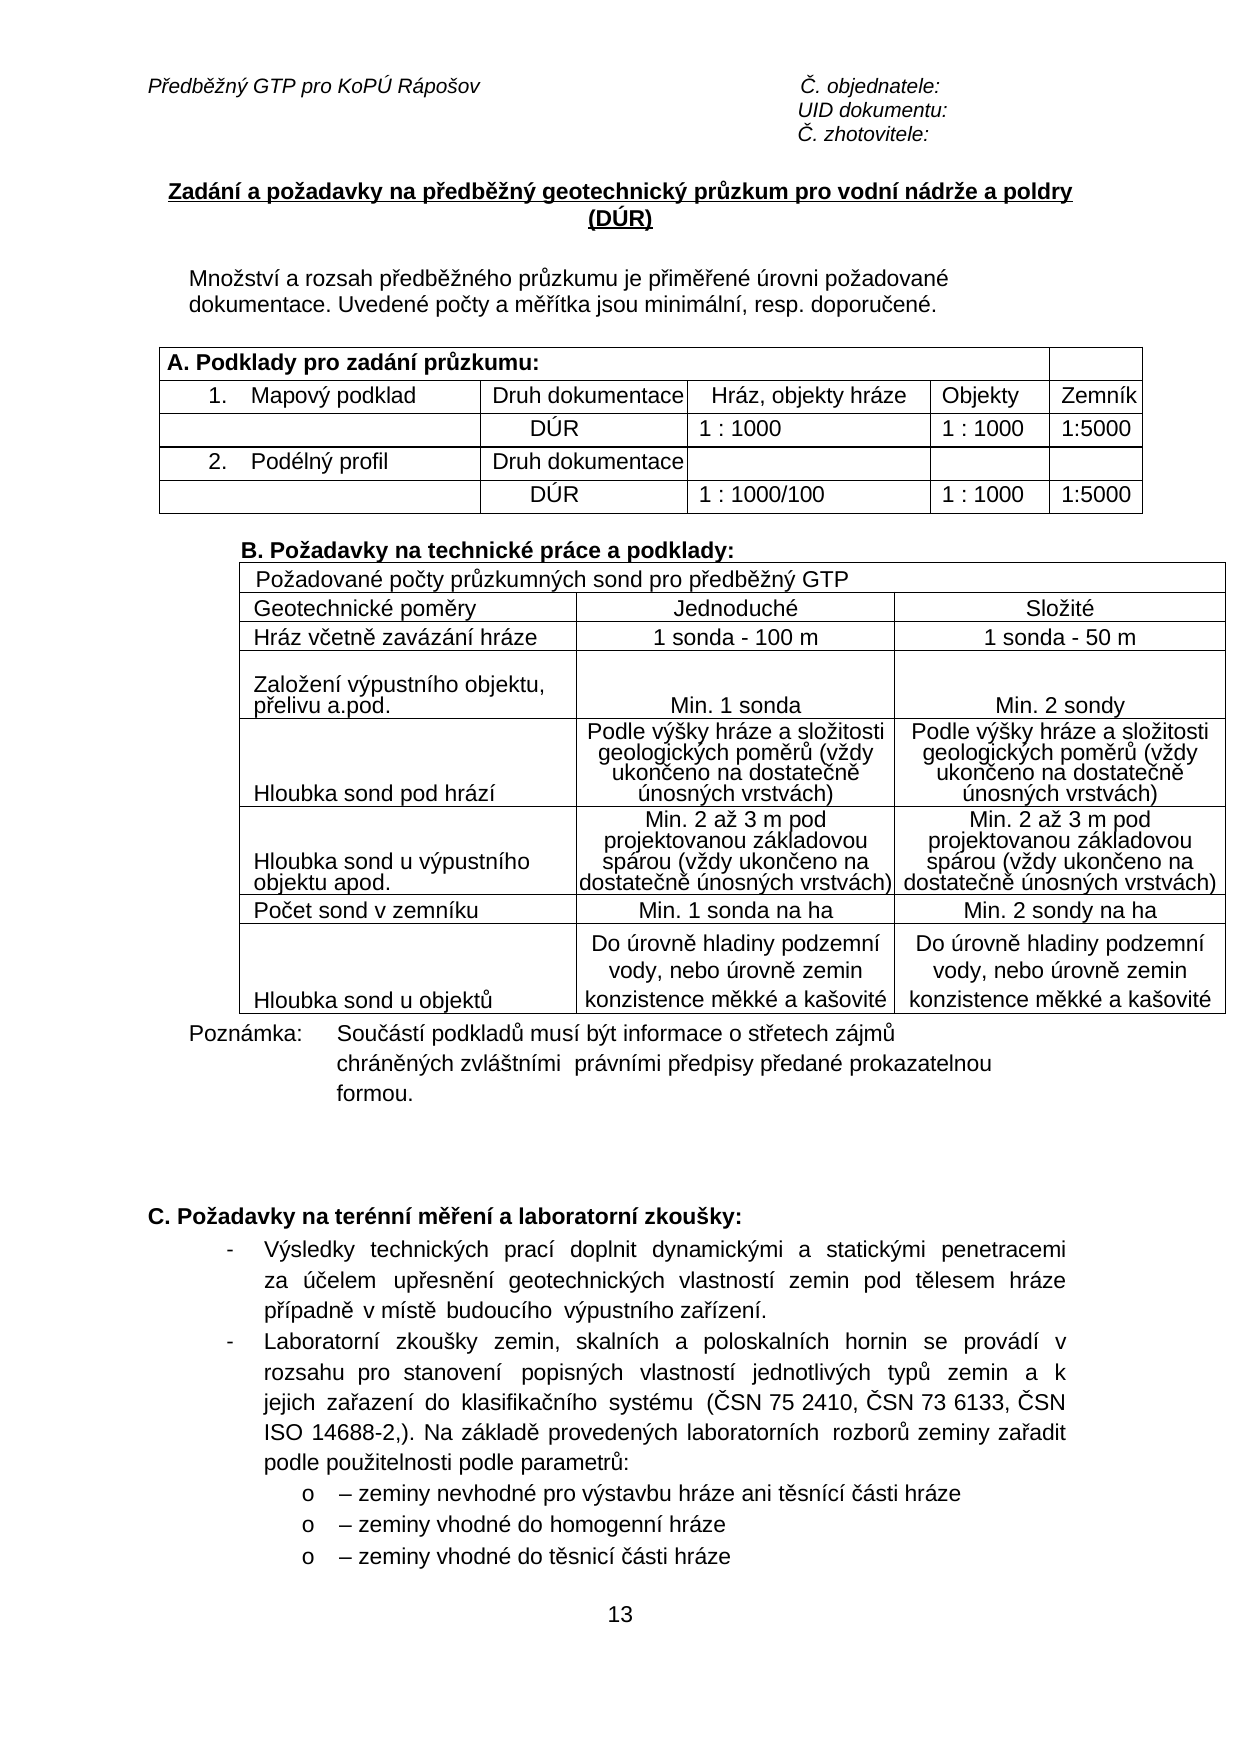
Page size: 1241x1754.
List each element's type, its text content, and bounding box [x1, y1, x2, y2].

table_cell 1 sonda - 50 m [895, 622, 1225, 649]
table_cell [1050, 448, 1142, 479]
table_cell Do úrovně hladiny podzemní vody, nebo úrovně zemin konzistence měkké a kašovité [895, 924, 1225, 1013]
list – zeminy vhodné do homogenní hráze [301, 1511, 1093, 1540]
table_cell Druh dokumentace [481, 381, 687, 413]
table_cell [688, 448, 930, 479]
table_cell Podle výšky hráze a složitosti geologických poměrů (vždy ukončeno na dostatečně únosných vrstvách) [577, 719, 894, 806]
table_cell Složité [895, 593, 1225, 621]
table_cell 1 sonda - 100 m [577, 622, 894, 649]
table_cell [160, 414, 480, 446]
table_cell Jednoduché [577, 593, 894, 621]
table_cell Druh dokumentace [481, 448, 687, 479]
table_cell DÚR [481, 481, 687, 513]
table_cell Hráz včetně zavázání hráze [240, 622, 576, 649]
text Zadání a požadavky na předběžný geotechnický průzkum pro vodní nádrže a poldry (DÚR) [148, 178, 1093, 231]
table_cell 1:5000 [1050, 414, 1142, 446]
table_cell [160, 481, 480, 513]
table_cell 1 : 1000 [688, 414, 930, 446]
list Laboratorní zkoušky zemin, skalních a poloskalních hornin se provádí v rozsahu pro stanovení popisných vlastností jednotlivých typů zemin a k jejich zařazení do klasifikačního systému (ČSN 75 2410, ČSN 73 6133, ČSN ISO 14688-2,). Na základě provedených laboratorních rozborů zeminy zařadit podle použitelnosti podle parametrů: [226, 1327, 1066, 1476]
table_cell Hráz, objekty hráze [688, 381, 930, 413]
table_cell Objekty [931, 381, 1049, 413]
table_cell Geotechnické poměry [240, 593, 576, 621]
table_header [1050, 348, 1142, 380]
table_header Požadované počty průzkumných sond pro předběžný GTP [240, 563, 1225, 592]
table_cell Min. 2 sondy [895, 651, 1225, 718]
table_cell DÚR [481, 414, 687, 446]
table_cell Min. 2 až 3 m pod projektovanou základovou spárou (vždy ukončeno na dostatečně únosných vrstvách) [895, 807, 1225, 894]
list Výsledky technických prací doplnit dynamickými a statickými penetracemi za účelem upřesnění geotechnických vlastností zemin pod tělesem hráze případně v místě budoucího výpustního zařízení. [226, 1235, 1066, 1323]
table_cell 1 : 1000 [931, 481, 1049, 513]
table_cell Hloubka sond u objektů [240, 924, 576, 1013]
list – zeminy nevhodné pro výstavbu hráze ani těsnící části hráze [301, 1479, 1093, 1508]
text B. Požadavky na technické práce a podklady: [221, 541, 1093, 562]
table_cell Hloubka sond u výpustního objektu apod. [240, 807, 576, 894]
table_header A. Podklady pro zadání průzkumu: [160, 348, 1049, 380]
table_cell Podle výšky hráze a složitosti geologických poměrů (vždy ukončeno na dostatečně únosných vrstvách) [895, 719, 1225, 806]
text Množství a rozsah předběžného průzkumu je přiměřené úrovni požadované dokumentace. Uvedené počty a měřítka jsou minimální, resp. doporučené. [189, 265, 1093, 318]
table_cell Min. 1 sonda [577, 651, 894, 718]
table_cell Min. 1 sonda na ha [577, 895, 894, 923]
text Poznámka: Součástí podkladů musí být informace o střetech zájmů chráněných zvláštními právními předpisy předané prokazatelnou formou. [189, 1019, 995, 1106]
table_cell Zemníky [1050, 381, 1142, 413]
table_cell 1 : 1000 [931, 414, 1049, 446]
table_cell Hloubka sond pod hrází [240, 719, 576, 806]
table_cell 2. Podélný profil [160, 448, 480, 479]
table_cell [931, 448, 1049, 479]
table_cell Počet sond v zemníku [240, 895, 576, 923]
table_cell 1:5000 [1050, 481, 1142, 513]
table_cell Min. 2 sondy na ha [895, 895, 1225, 923]
table_cell Min. 2 až 3 m pod projektovanou základovou spárou (vždy ukončeno na dostatečně únosných vrstvách) [577, 807, 894, 894]
table_cell Do úrovně hladiny podzemní vody, nebo úrovně zemin konzistence měkké a kašovité [577, 924, 894, 1013]
table_cell Založení výpustního objektu, přelivu a.pod. [240, 651, 576, 718]
table_cell 1 : 1000/100 [688, 481, 930, 513]
list – zeminy vhodné do těsnicí části hráze [301, 1543, 1093, 1572]
text C. Požadavky na terénní měření a laboratorní zkoušky: [148, 1199, 1093, 1231]
table_cell 1. Mapový podklad [160, 381, 480, 413]
